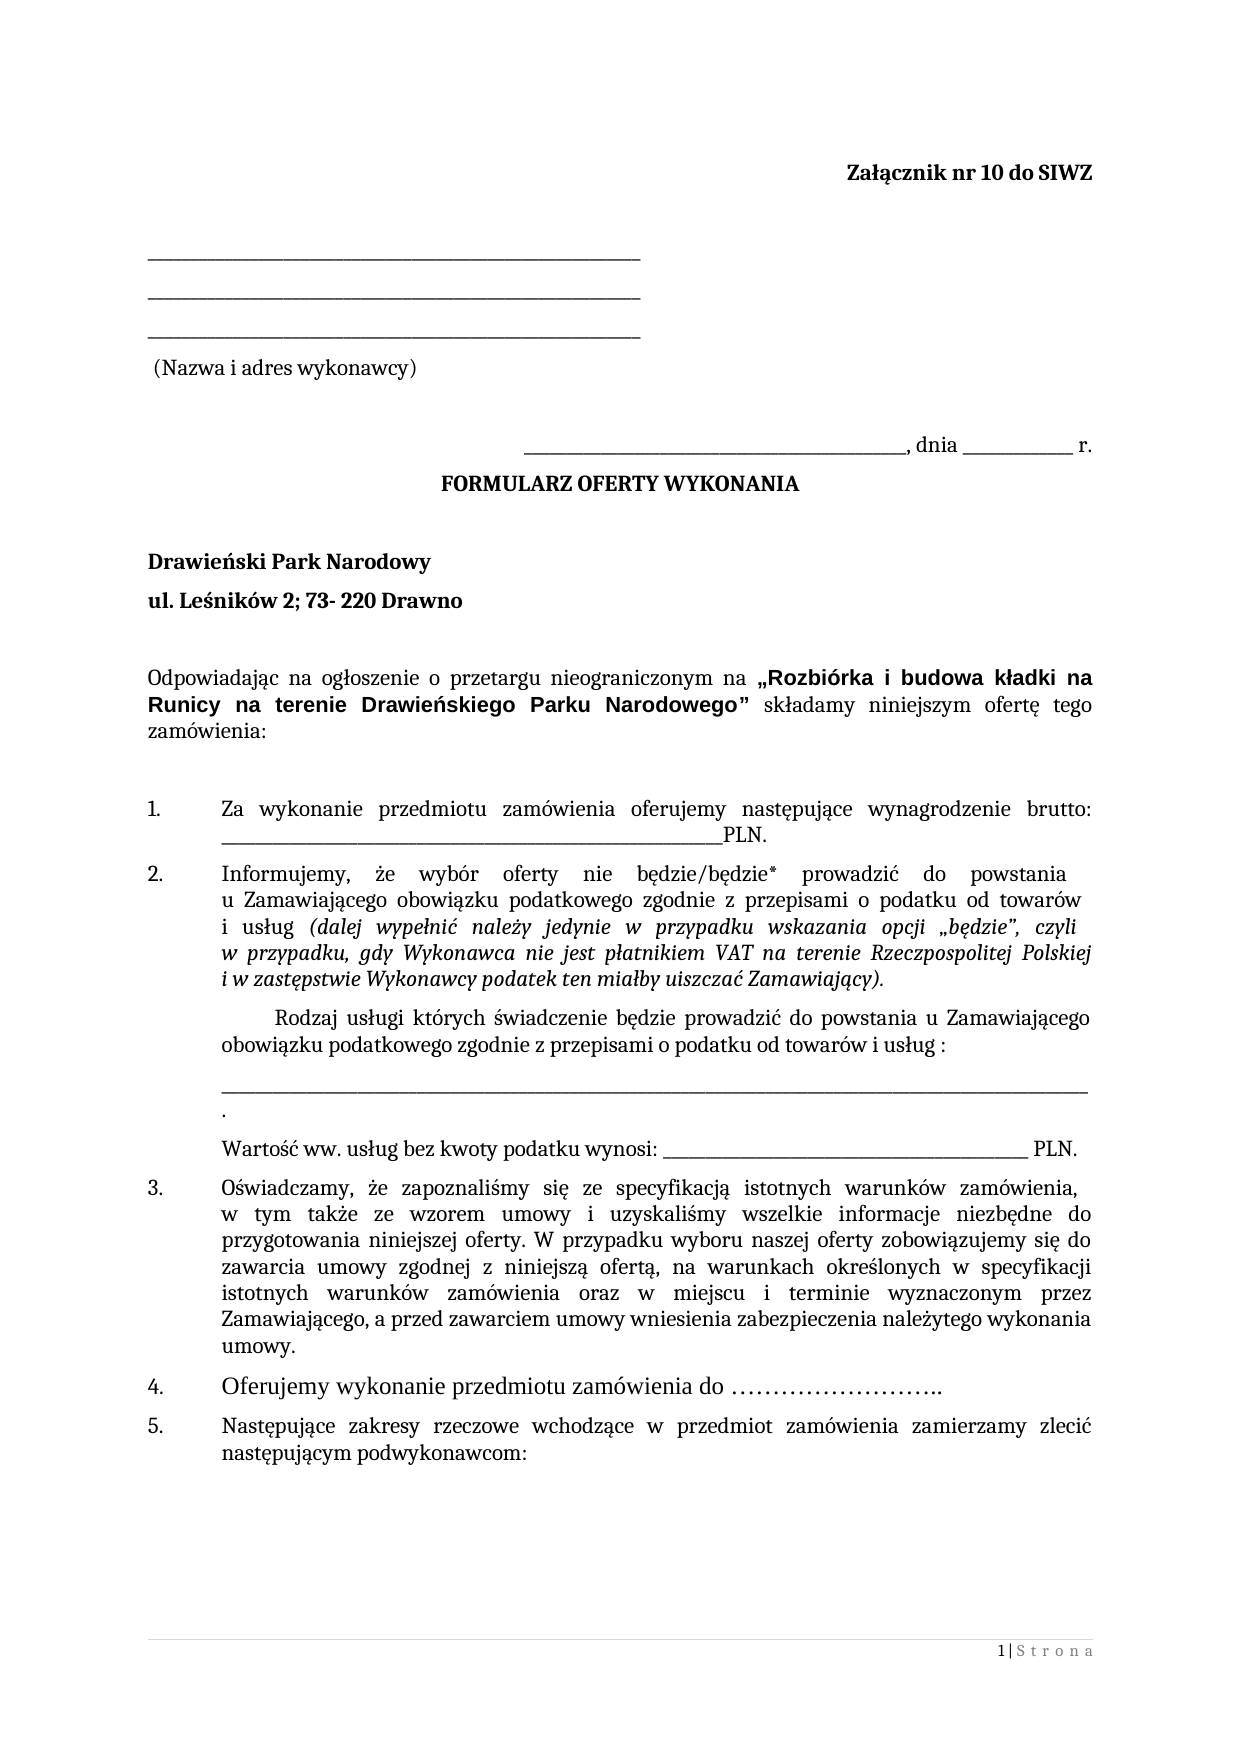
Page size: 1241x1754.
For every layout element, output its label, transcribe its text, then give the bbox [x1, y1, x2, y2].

text 5. Następujące zakresy rzeczowe wchodzące w przedmiot zamówienia zamierzamy zlecić następującym podwykonawcom: [148, 1413, 1093, 1466]
text Wartość ww. usług bez kwoty podatku wynosi: ___________________________________________ PLN. [221, 1136, 1093, 1162]
text (Nazwa i adres wykonawcy) [148, 354, 1093, 381]
text 4. Oferujemy wykonanie przedmiotu zamówienia do …………………….. [148, 1371, 1093, 1400]
text __________________________________________________________ [148, 277, 1093, 303]
text 2. Informujemy, że wybór oferty nie będzie/będzie* prowadzić do powstania u Zamawiającego obowiązku podatkowego zgodnie z przepisami o podatku od towarów i usług (dalej wypełnić należy jedynie w przypadku wskazania opcji „będzie”, czyli w przypadku, gdy Wykonawca nie jest płatnikiem VAT na terenie Rzeczpospolitej Polskiej i w zastępstwie Wykonawcy podatek ten miałby uiszczać Zamawiający). [148, 861, 1093, 993]
text FORMULARZ OFERTY WYKONANIA [148, 471, 1093, 497]
text ul. Leśników 2; 73- 220 Drawno [148, 587, 1093, 614]
text ______________________________________________________________________________________________________. [221, 1070, 1093, 1123]
text 1. Za wykonanie przedmiotu zamówienia oferujemy następujące wynagrodzenie brutto: ___________________________________________________________PLN. [148, 796, 1093, 848]
text __________________________________________________________ [148, 238, 1093, 264]
text Załącznik nr 10 do SIWZ [148, 160, 1093, 186]
text _____________________________________________, dnia _____________ r. [148, 432, 1093, 458]
text Drawieński Park Narodowy [148, 549, 1093, 575]
text 3. Oświadczamy, że zapoznaliśmy się ze specyfikacją istotnych warunków zamówienia, w tym także ze wzorem umowy i uzyskaliśmy wszelkie informacje niezbędne do przygotowania niniejszej oferty. W przypadku wyboru naszej oferty zobowiązujemy się do zawarcia umowy zgodnej z niniejszą ofertą, na warunkach określonych w specyfikacji istotnych warunków zamówienia oraz w miejscu i terminie wyznaczonym przez Zamawiającego, a przed zawarciem umowy wniesienia zabezpieczenia należytego wykonania umowy. [148, 1174, 1093, 1359]
text Rodzaj usługi których świadczenie będzie prowadzić do powstania u Zamawiającego obowiązku podatkowego zgodnie z przepisami o podatku od towarów i usług : [148, 1005, 1093, 1058]
text __________________________________________________________ [148, 316, 1093, 342]
text Odpowiadając na ogłoszenie o przetargu nieograniczonym na „Rozbiórka i budowa kładki na Runicy na terenie Drawieńskiego Parku Narodowego” składamy niniejszym ofertę tego zamówienia: [148, 665, 1093, 744]
